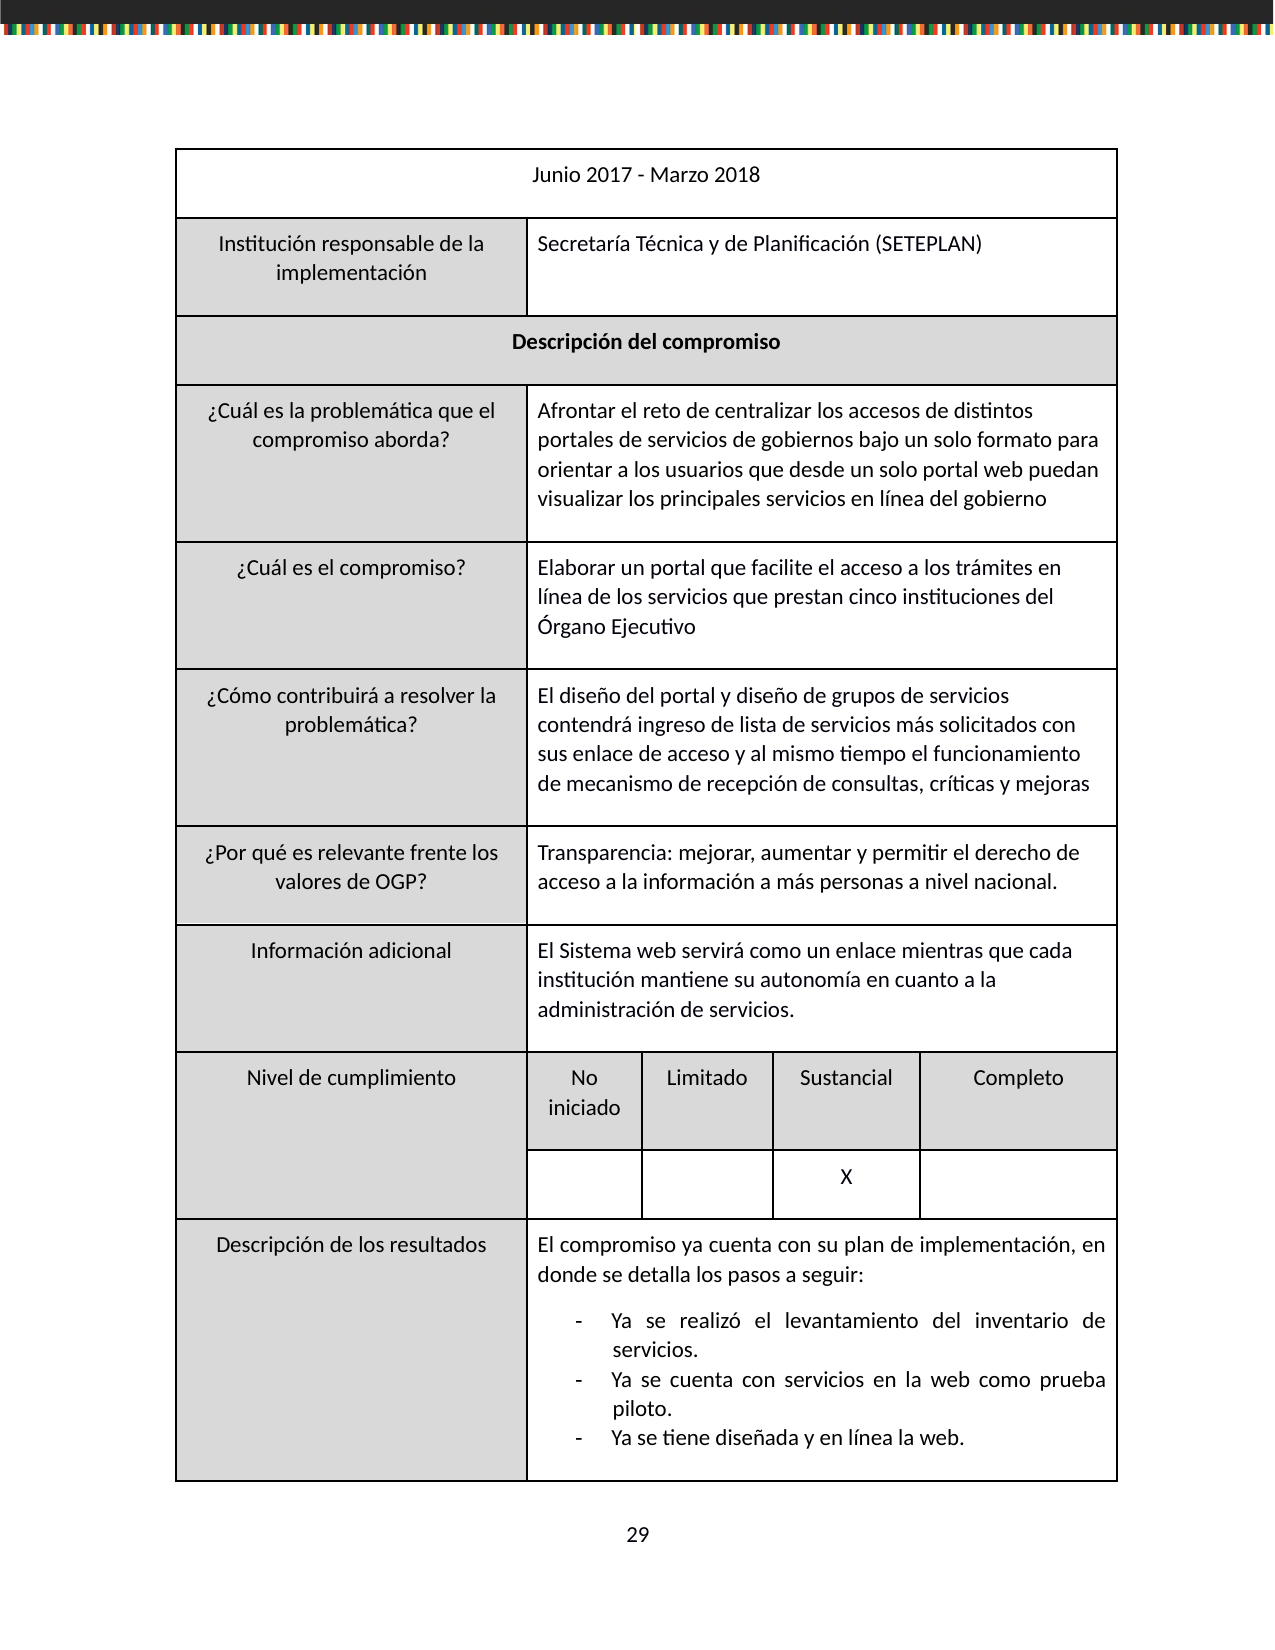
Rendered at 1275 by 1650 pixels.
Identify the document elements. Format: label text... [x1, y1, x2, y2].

table_cell [643, 1151, 772, 1218]
table_cell ¿Cuál es la problemática que el compromiso aborda? [177, 386, 526, 541]
table_cell El Sistema web servirá como un enlace mientras que cada institución mantiene su autonomía en cuanto a la administración de servicios. [528, 926, 1116, 1051]
table_cell Institución responsable de la implementación [177, 219, 526, 315]
table_cell [921, 1151, 1116, 1218]
table_cell Junio 2017 - Marzo 2018 [177, 150, 1116, 217]
table_cell El diseño del portal y diseño de grupos de servicios contendrá ingreso de lista de servicios más solicitados con sus enlace de acceso y al mismo tiempo el funcionamiento de mecanismo de recepción de consultas, críticas y mejoras [528, 670, 1116, 825]
table_cell Completo [921, 1053, 1116, 1149]
table_cell Elaborar un portal que facilite el acceso a los trámites en línea de los servicios que prestan cinco instituciones del Órgano Ejecutivo [528, 543, 1116, 668]
table_cell Limitado [643, 1053, 772, 1149]
table_cell ¿Cómo contribuirá a resolver la problemática? [177, 670, 526, 825]
table_cell No iniciado [528, 1053, 641, 1149]
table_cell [528, 1220, 1116, 1480]
table_cell Sustancial [774, 1053, 919, 1149]
table_cell Afrontar el reto de centralizar los accesos de distintos portales de servicios de gobiernos bajo un solo formato para orientar a los usuarios que desde un solo portal web puedan visualizar los principales servicios en línea del gobierno [528, 386, 1116, 541]
table_cell Secretaría Técnica y de Planificación (SETEPLAN) [528, 219, 1116, 315]
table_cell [177, 1220, 526, 1480]
table_cell X [774, 1151, 919, 1218]
table_cell [528, 1151, 641, 1218]
table_cell Descripción del compromiso [177, 317, 1116, 384]
table_cell Transparencia: mejorar, aumentar y permitir el derecho de acceso a la información a más personas a nivel nacional. [528, 827, 1116, 923]
table_cell ¿Por qué es relevante frente los valores de OGP? [177, 827, 526, 923]
table_cell Nivel de cumplimiento [177, 1053, 526, 1218]
table_cell Información adicional [177, 926, 526, 1051]
table_cell ¿Cuál es el compromiso? [177, 543, 526, 668]
